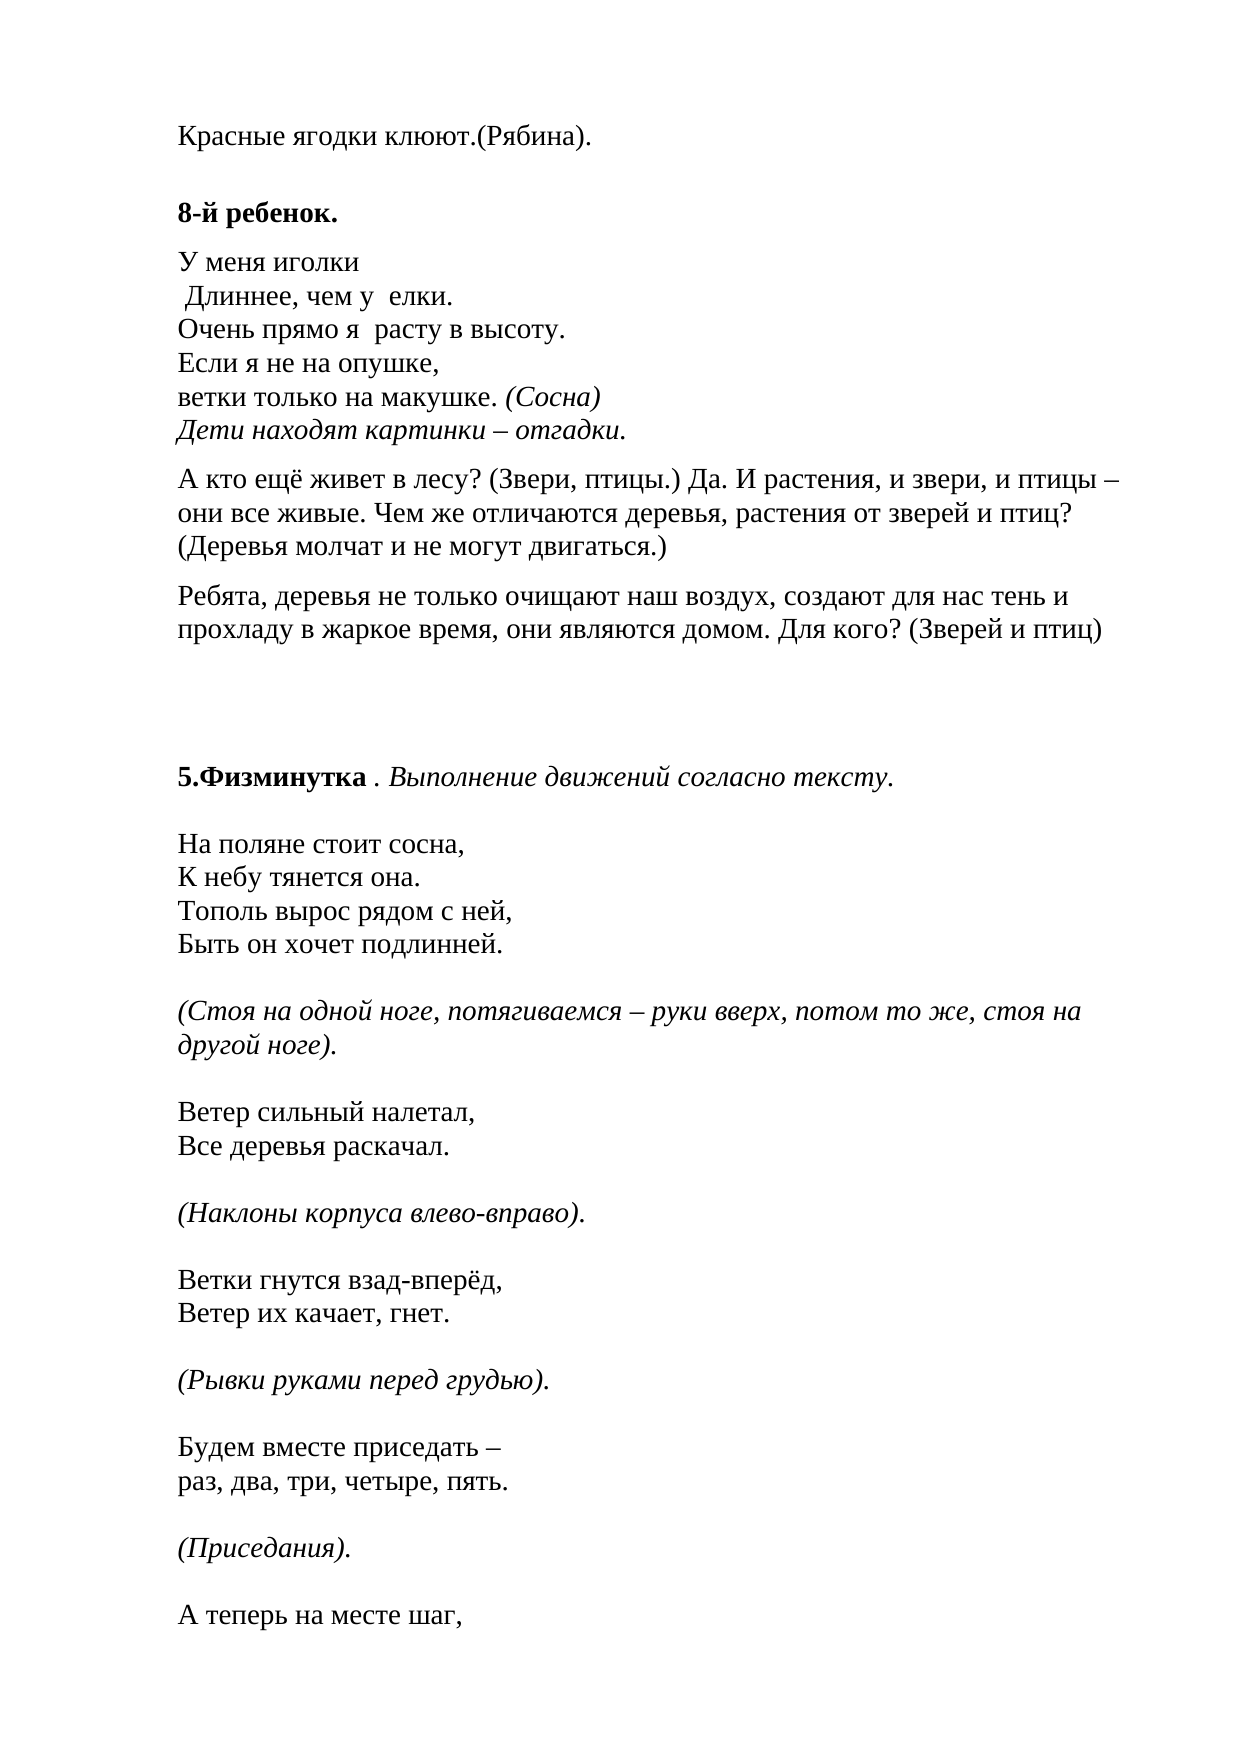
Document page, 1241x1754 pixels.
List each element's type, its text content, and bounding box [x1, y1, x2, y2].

text Быть он хочет подлинней. [177, 926, 1152, 960]
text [177, 118, 1152, 180]
text 5.Физминутка . Выполнение движений согласно тексту. [177, 759, 1152, 792]
text Дети находят картинки – отгадки. [177, 412, 1152, 446]
text (Приседания). [177, 1530, 1152, 1564]
text Ребята, деревья не только очищают наш воздух, создают для нас тень и прохладу в жаркое время, они являются домом. Для кого? (Зверей и птиц) [177, 578, 1152, 645]
text А теперь на месте шаг, [177, 1597, 1152, 1631]
text А кто ещё живет в лесу? (Звери, птицы.) Да. И растения, и звери, и птицы – они все живые. Чем же отличаются деревья, растения от зверей и птиц? (Деревья молчат и не могут двигаться.) [177, 461, 1152, 562]
text (Наклоны корпуса влево-вправо). [177, 1195, 1152, 1228]
text Будем вместе приседать – [177, 1429, 1152, 1463]
text Ветер их качает, гнет. [177, 1295, 1152, 1329]
text 8-й ребенок. [177, 195, 1152, 229]
text Ветки гнутся взад-вперёд, [177, 1262, 1152, 1295]
text К небу тянется она. [177, 859, 1152, 893]
text ветки только на макушке. (Сосна) [177, 379, 1152, 412]
text Тополь вырос рядом с ней, [177, 893, 1152, 926]
text У меня иголки [177, 244, 1152, 278]
text Если я не на опушке, [177, 345, 1152, 379]
text раз, два, три, четыре, пять. [177, 1463, 1152, 1497]
text Ветер сильный налетал, [177, 1094, 1152, 1128]
text Очень прямо я расту в высоту. [177, 312, 1152, 345]
text Все деревья раскачал. [177, 1128, 1152, 1161]
text (Рывки руками перед грудью). [177, 1362, 1152, 1396]
text На поляне стоит сосна, [177, 826, 1152, 859]
text (Стоя на одной ноге, потягиваемся – руки вверх, потом то же, стоя на другой ноге). [177, 993, 1152, 1061]
text Длиннее, чем у елки. [177, 278, 1152, 312]
